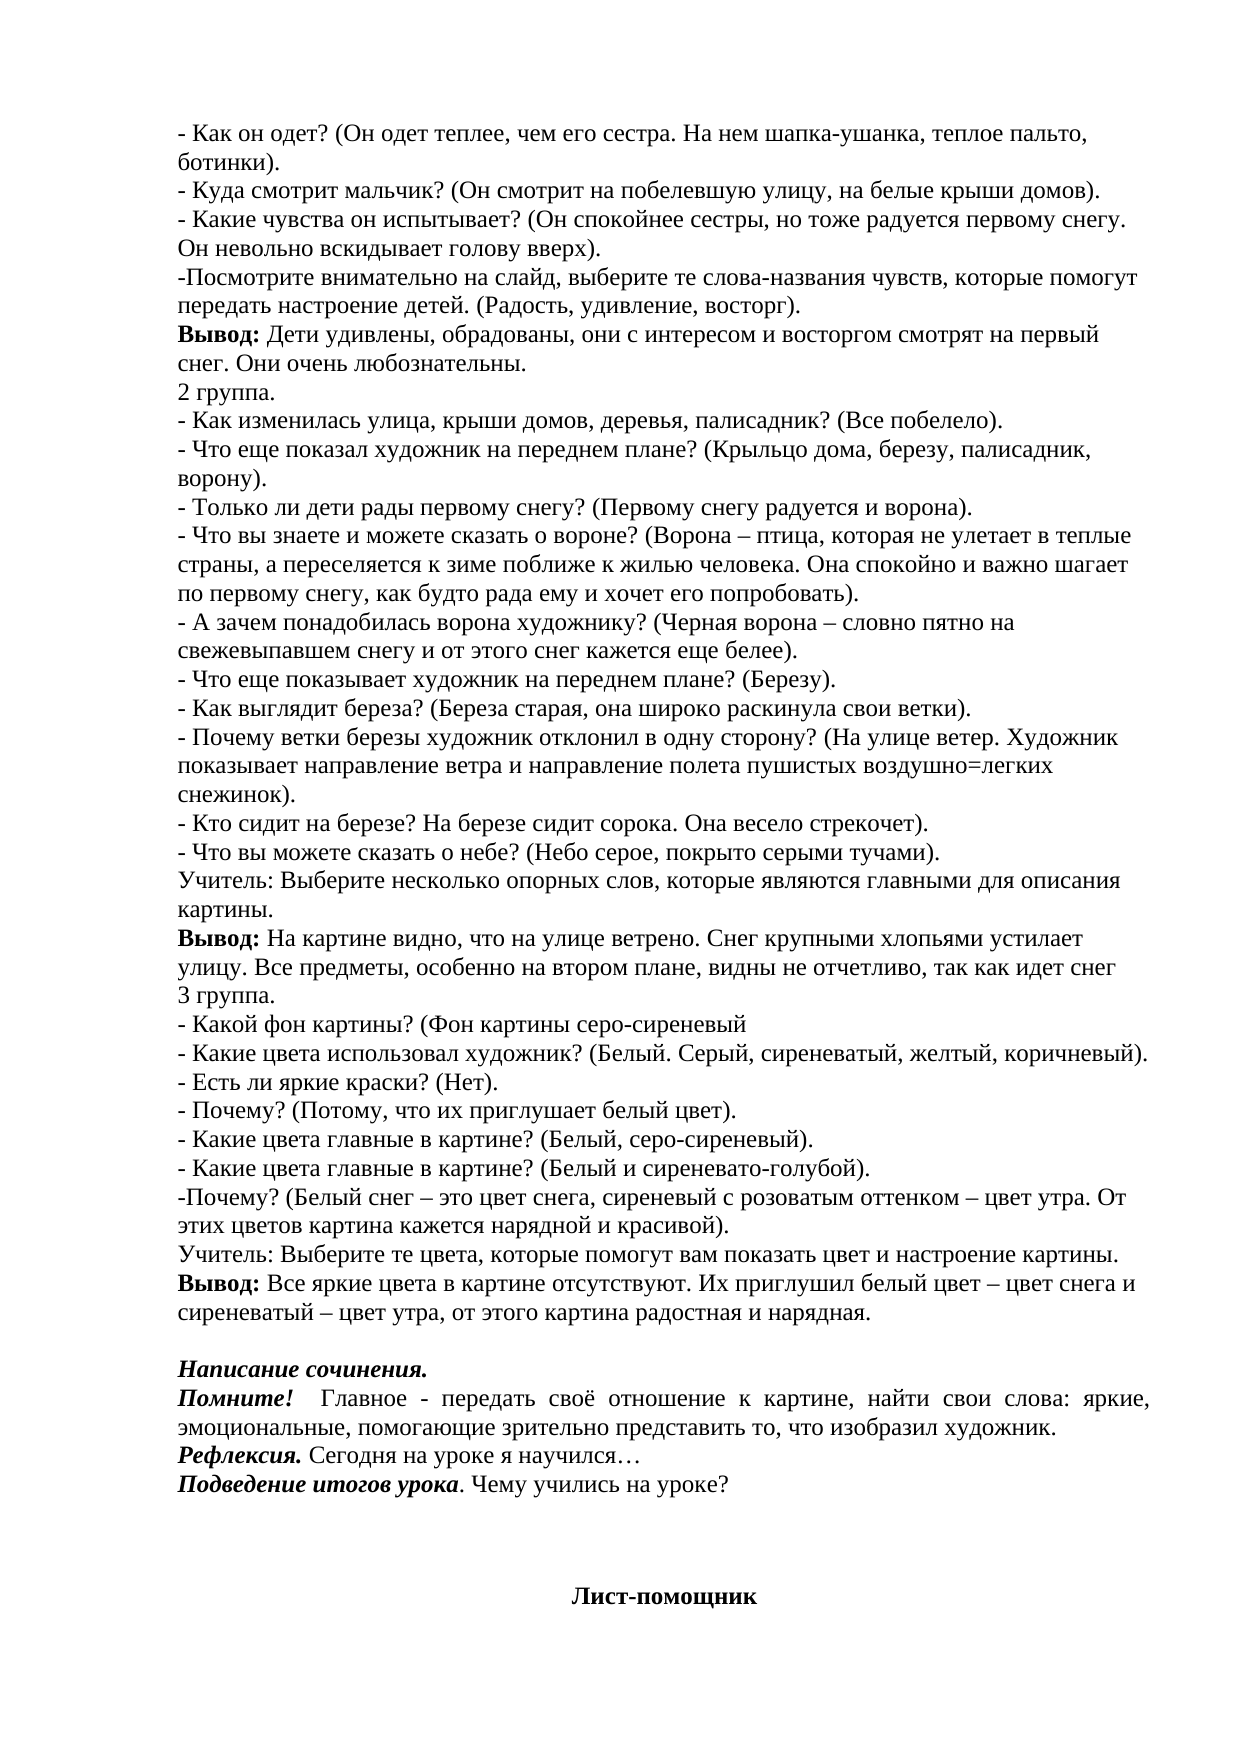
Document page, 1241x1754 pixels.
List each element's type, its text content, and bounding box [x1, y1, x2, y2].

text - Какие цвета главные в картине? (Белый и сиреневато-голубой). [177, 1153, 1152, 1182]
text - Что вы можете сказать о небе? (Небо серое, покрыто серыми тучами). [177, 837, 1152, 866]
text - Что вы знаете и можете сказать о вороне? (Ворона – птица, которая не улетает в теплые страны, а переселяется к зиме поближе к жилью человека. Она спокойно и важно шагает по первому снегу, как будто рада ему и хочет его попробовать). [177, 521, 1152, 607]
text Рефлексия. Сегодня на уроке я научился… [177, 1441, 1152, 1469]
text - А зачем понадобилась ворона художнику? (Черная ворона – словно пятно на свежевыпавшем снегу и от этого снег кажется еще белее). [177, 607, 1152, 664]
text Помните! Главное - передать своё отношение к картине, найти свои слова: яркие, эмоциональные, помогающие зрительно представить то, что изобразил художник. [177, 1383, 1152, 1441]
text Подведение итогов урока. Чему учились на уроке? [177, 1469, 1152, 1498]
text - Как выглядит береза? (Береза старая, она широко раскинула свои ветки). [177, 693, 1152, 722]
text 3 группа. [177, 981, 1152, 1009]
text Лист-помощник [177, 1581, 1152, 1609]
text Вывод: На картине видно, что на улице ветрено. Снег крупными хлопьями устилает улицу. Все предметы, особенно на втором плане, видны не отчетливо, так как идет снег [177, 923, 1152, 981]
text -Почему? (Белый снег – это цвет снега, сиреневый с розоватым оттенком – цвет утра. От этих цветов картина кажется нарядной и красивой). [177, 1182, 1152, 1239]
text - Какие цвета использовал художник? (Белый. Серый, сиреневатый, желтый, коричневый). [177, 1038, 1152, 1067]
text - Что еще показывает художник на переднем плане? (Березу). [177, 664, 1152, 693]
text - Как он одет? (Он одет теплее, чем его сестра. На нем шапка-ушанка, теплое пальто, ботинки). [177, 118, 1152, 176]
text - Почему ветки березы художник отклонил в одну сторону? (На улице ветер. Художник показывает направление ветра и направление полета пушистых воздушно=легких снежинок). [177, 722, 1152, 808]
text - Какой фон картины? (Фон картины серо-сиреневый [177, 1009, 1152, 1038]
text - Почему? (Потому, что их приглушает белый цвет). [177, 1096, 1152, 1124]
text - Есть ли яркие краски? (Нет). [177, 1067, 1152, 1096]
text 2 группа. [177, 377, 1152, 406]
text - Только ли дети рады первому снегу? (Первому снегу радуется и ворона). [177, 492, 1152, 521]
text - Кто сидит на березе? На березе сидит сорока. Она весело стрекочет). [177, 808, 1152, 837]
text - Какие цвета главные в картине? (Белый, серо-сиреневый). [177, 1124, 1152, 1153]
text Вывод: Дети удивлены, обрадованы, они с интересом и восторгом смотрят на первый снег. Они очень любознательны. [177, 319, 1152, 377]
text Вывод: Все яркие цвета в картине отсутствуют. Их приглушил белый цвет – цвет снега и сиреневатый – цвет утра, от этого картина радостная и нарядная. [177, 1268, 1152, 1326]
text Написание сочинения. [177, 1354, 1152, 1383]
text - Какие чувства он испытывает? (Он спокойнее сестры, но тоже радуется первому снегу. Он невольно вскидывает голову вверх). [177, 204, 1152, 262]
text - Куда смотрит мальчик? (Он смотрит на побелевшую улицу, на белые крыши домов). [177, 176, 1152, 204]
text -Посмотрите внимательно на слайд, выберите те слова-названия чувств, которые помогут передать настроение детей. (Радость, удивление, восторг). [177, 262, 1152, 319]
text Учитель: Выберите те цвета, которые помогут вам показать цвет и настроение картины. [177, 1239, 1152, 1268]
text - Как изменилась улица, крыши домов, деревья, палисадник? (Все побелело). [177, 406, 1152, 434]
text Учитель: Выберите несколько опорных слов, которые являются главными для описания картины. [177, 866, 1152, 923]
text - Что еще показал художник на переднем плане? (Крыльцо дома, березу, палисадник, ворону). [177, 434, 1152, 492]
